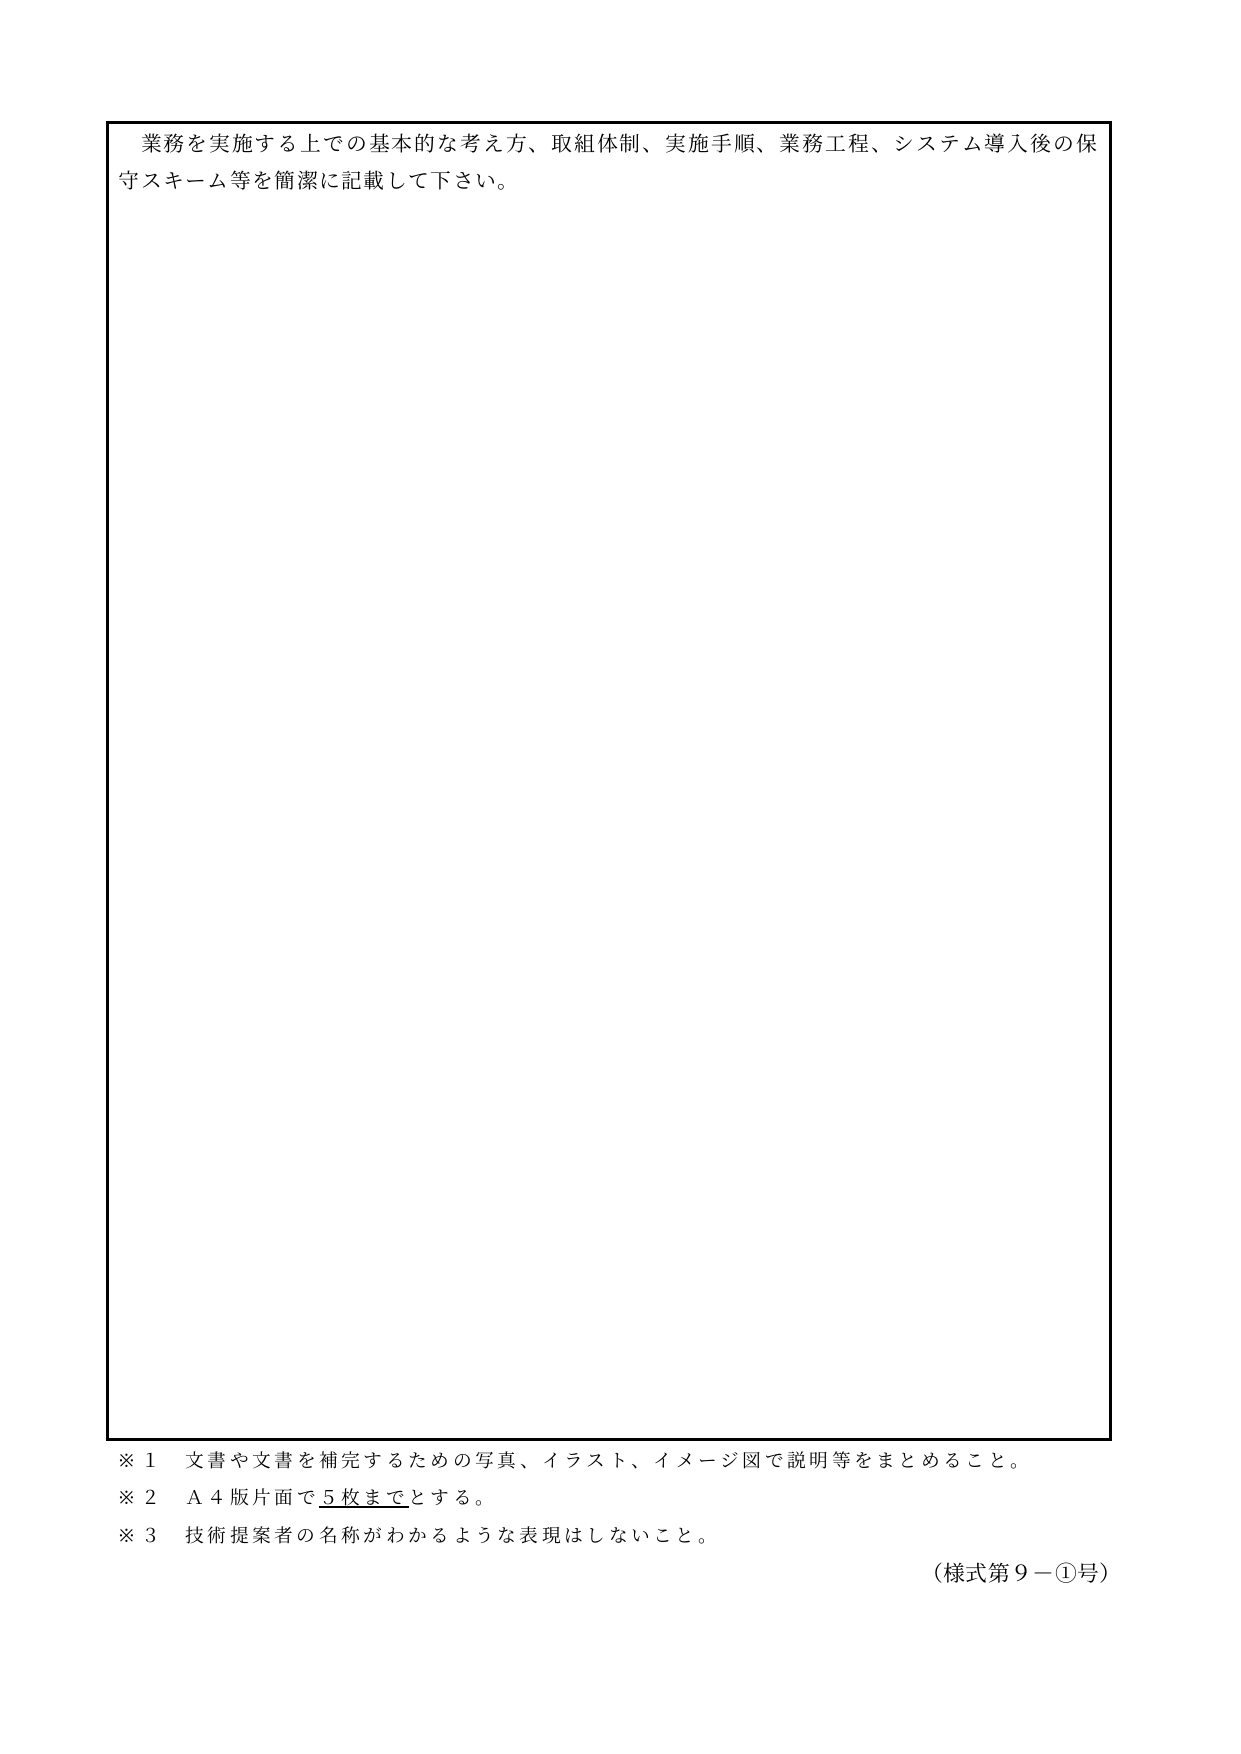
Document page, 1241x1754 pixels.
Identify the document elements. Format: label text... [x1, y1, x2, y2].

text ※２ Ａ４版片面で５枚までとする。 [118, 1478, 1122, 1516]
text ※１ 文書や文書を補完するための写真、イラスト、イメージ図で説明等をまとめること。 [118, 1441, 1122, 1478]
table_header 業務を実施する上での基本的な考え方、取組体制、実施手順、業務工程、システム導入後の保守スキーム等を簡潔に記載して下さい。 [109, 124, 1109, 1437]
text ※３ 技術提案者の名称がわかるような表現はしないこと。 [118, 1516, 1122, 1553]
text （様式第９－①号） [118, 1553, 1122, 1591]
